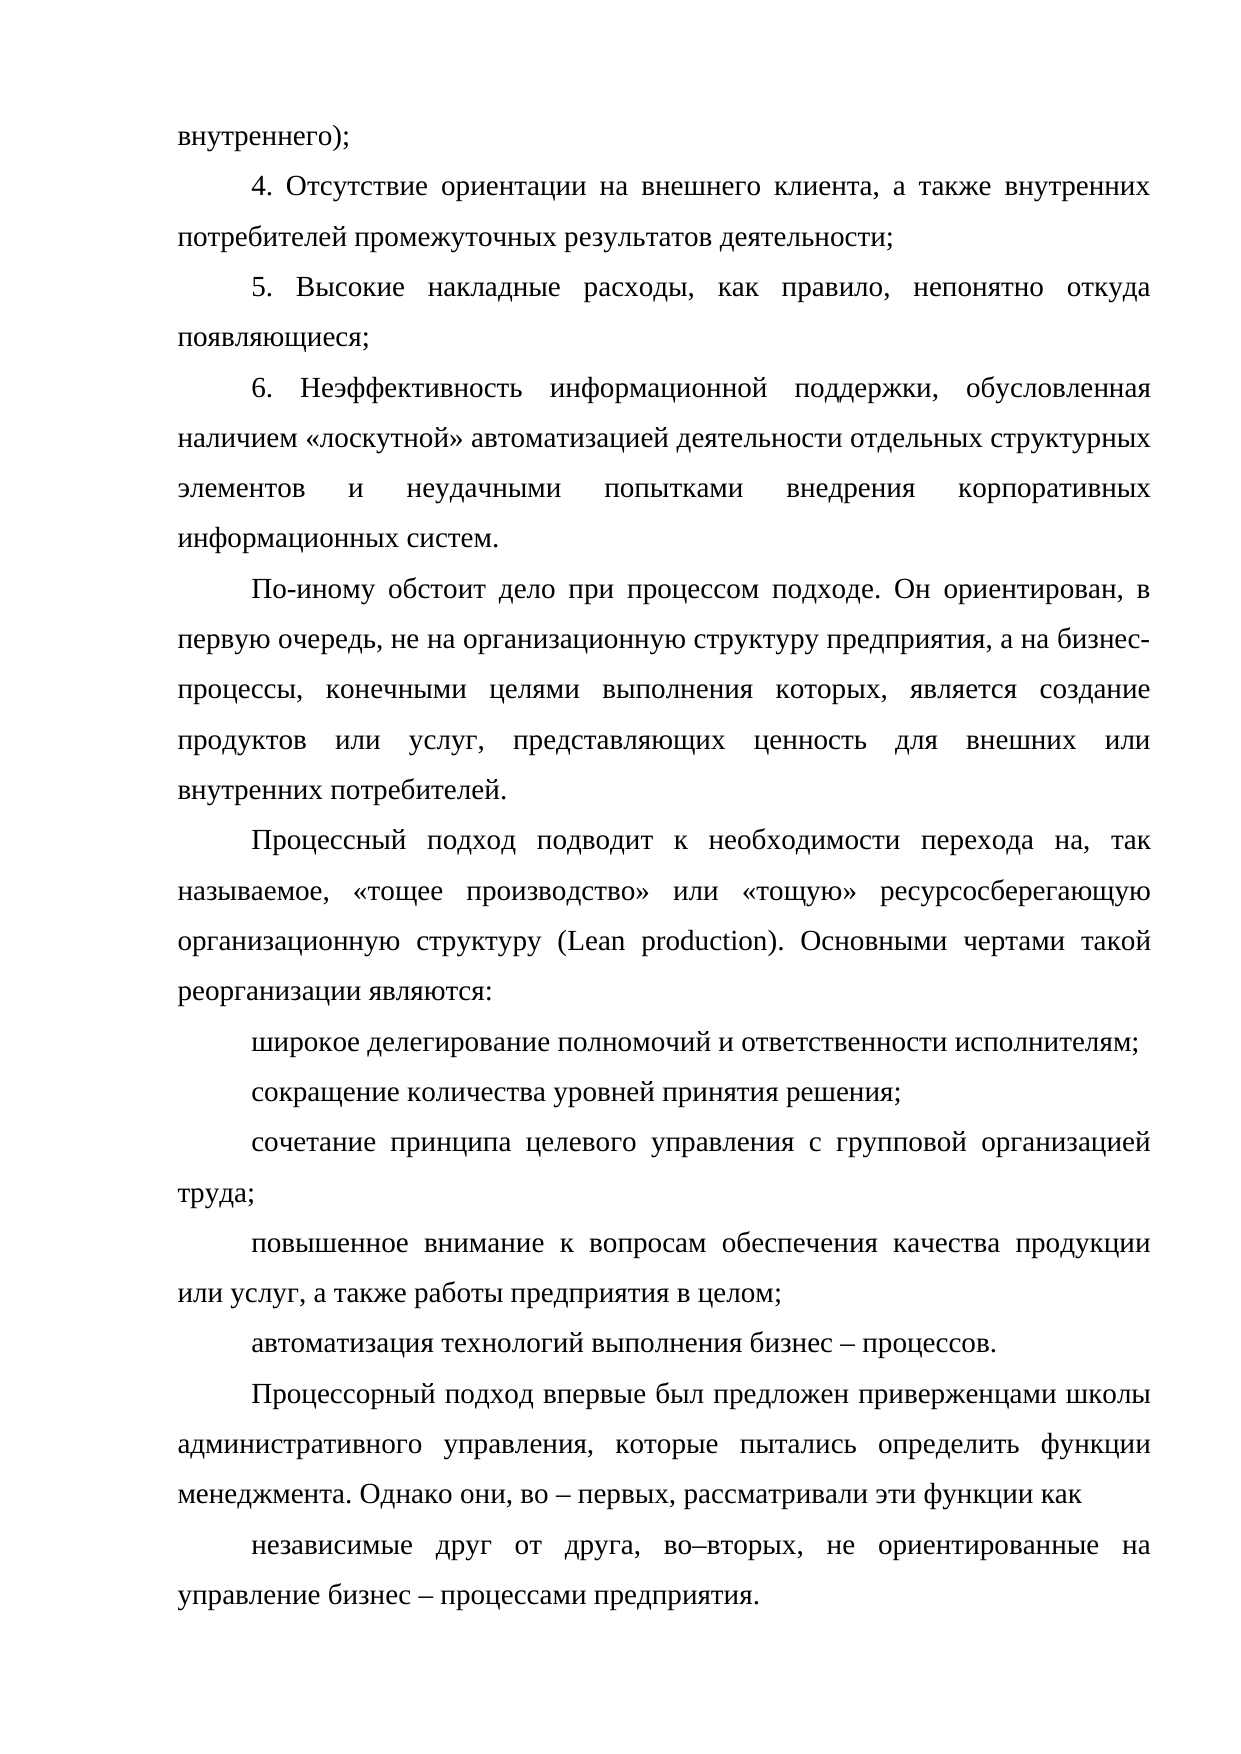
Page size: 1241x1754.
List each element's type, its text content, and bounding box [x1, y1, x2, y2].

text независимые друг от друга, во–вторых, не ориентированные на управление бизнес – процессами предприятия. [177, 1527, 1152, 1611]
text Процессный подход подводит к необходимости перехода на, так называемое, «тощее производство» или «тощую» ресурсосберегающую организационную структуру (Lean production). Основными чертами такой реорганизации являются: [177, 822, 1152, 1007]
text сочетание принципа целевого управления с групповой организацией труда; [177, 1124, 1152, 1208]
text 4. Отсутствие ориентации на внешнего клиента, а также внутренних потребителей промежуточных результатов деятельности; [177, 168, 1152, 252]
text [177, 118, 1152, 152]
text сокращение количества уровней принятия решения; [177, 1074, 1152, 1108]
text широкое делегирование полномочий и ответственности исполнителям; [177, 1024, 1152, 1057]
text По-иному обстоит дело при процессом подходе. Он ориентирован, в первую очередь, не на организационную структуру предприятия, а на бизнес- процессы, конечными целями выполнения которых, является создание продуктов или услуг, представляющих ценность для внешних или внутренних потребителей. [177, 571, 1152, 806]
text повышенное внимание к вопросам обеспечения качества продукции или услуг, а также работы предприятия в целом; [177, 1225, 1152, 1309]
text автоматизация технологий выполнения бизнес – процессов. [177, 1326, 1152, 1359]
text 6. Неэффективность информационной поддержки, обусловленная наличием «лоскутной» автоматизацией деятельности отдельных структурных элементов и неудачными попытками внедрения корпоративных информационных систем. [177, 370, 1152, 554]
text Процессорный подход впервые был предложен приверженцами школы административного управления, которые пытались определить функции менеджмента. Однако они, во – первых, рассматривали эти функции как [177, 1376, 1152, 1510]
text 5. Высокие накладные расходы, как правило, непонятно откуда появляющиеся; [177, 269, 1152, 353]
